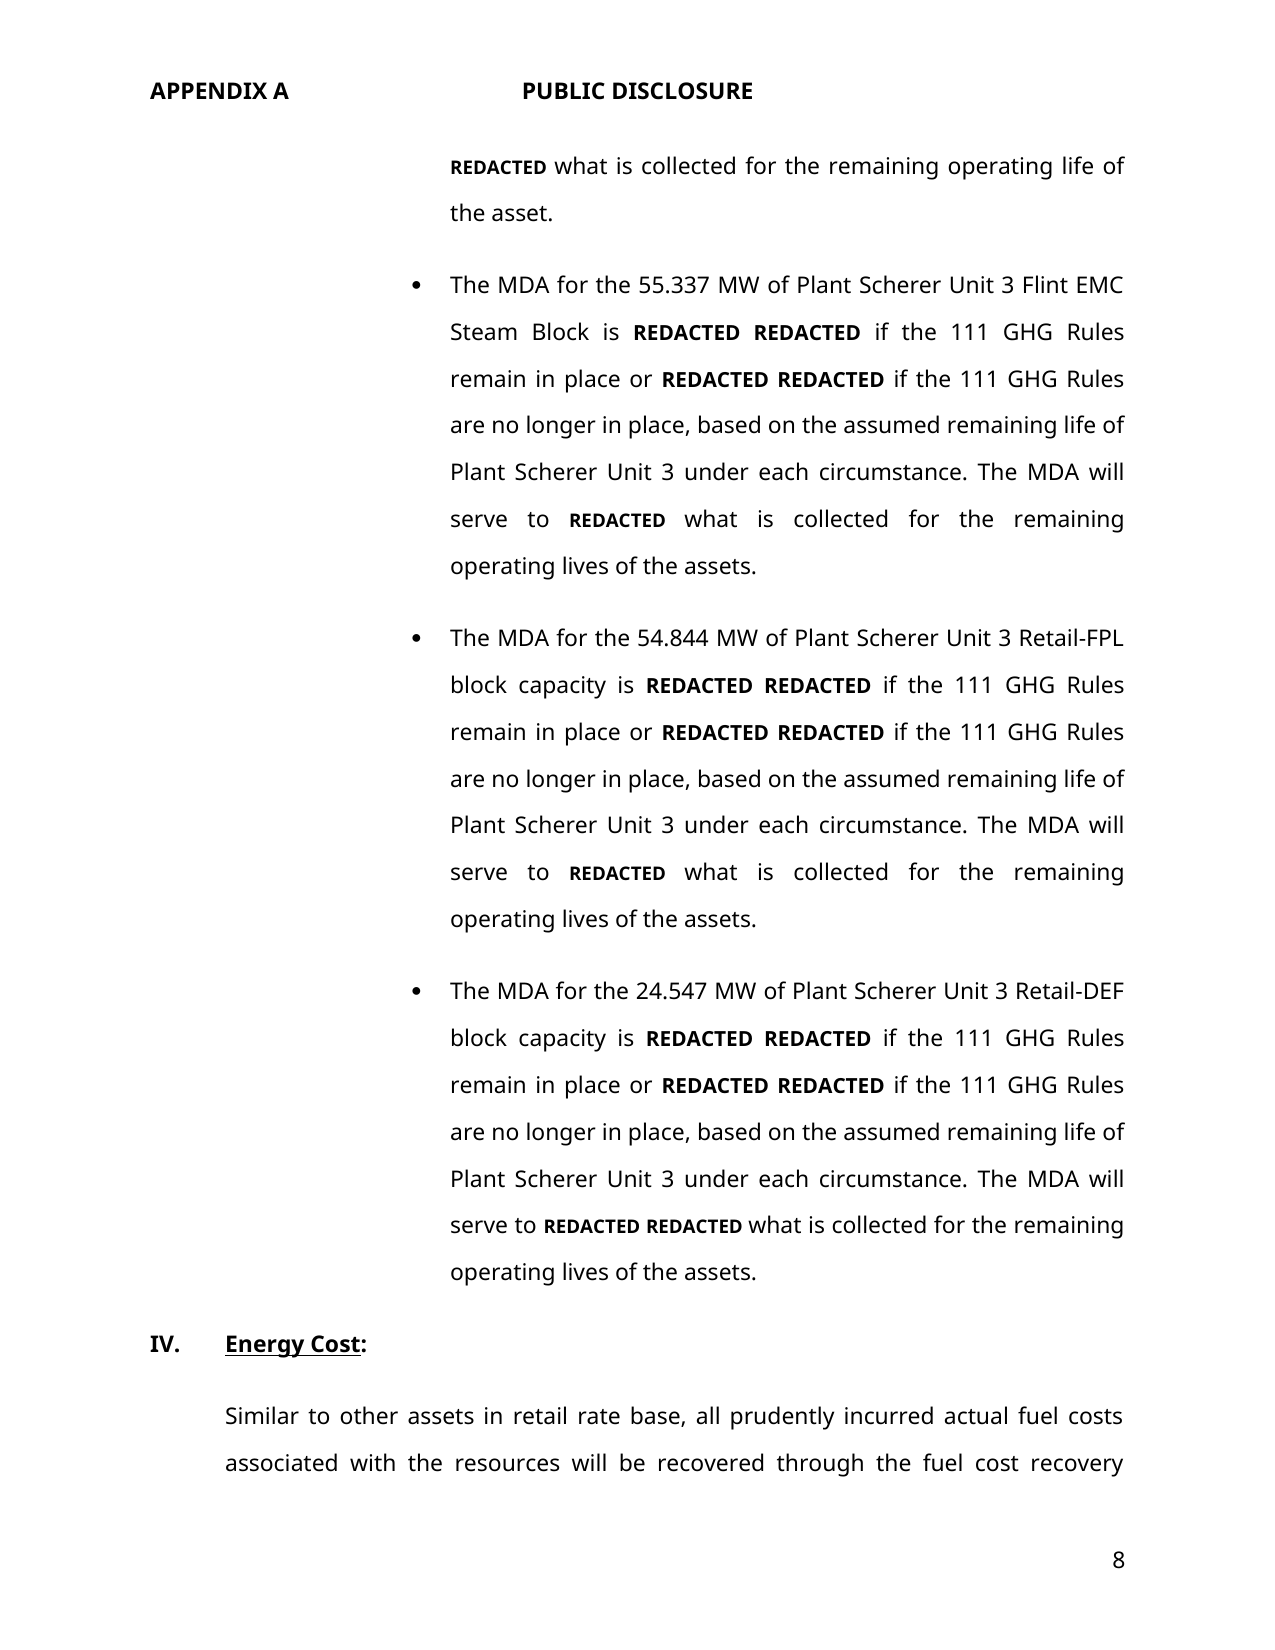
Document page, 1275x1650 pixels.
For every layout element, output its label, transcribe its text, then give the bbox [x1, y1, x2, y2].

text IV. Energy Cost: [150, 1328, 1125, 1359]
list The MDA for the 55.337 MW of Plant Scherer Unit 3 Flint EMC Steam Block is REDACTED REDACTED if the 111 GHG Rules remain in place or REDACTED REDACTED if the 111 GHG Rules are no longer in place, based on the assumed remaining life of Plant Scherer Unit 3 under each circumstance. The MDA will serve to REDACTED what is collected for the remaining operating lives of the assets. [412, 269, 1125, 581]
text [225, 1400, 1125, 1478]
list The MDA for the 54.844 MW of Plant Scherer Unit 3 Retail-FPL block capacity is REDACTED REDACTED if the 111 GHG Rules remain in place or REDACTED REDACTED if the 111 GHG Rules are no longer in place, based on the assumed remaining life of Plant Scherer Unit 3 under each circumstance. The MDA will serve to REDACTED what is collected for the remaining operating lives of the assets. [412, 622, 1125, 934]
list The MDA for the 24.547 MW of Plant Scherer Unit 3 Retail-DEF block capacity is REDACTED REDACTED if the 111 GHG Rules remain in place or REDACTED REDACTED if the 111 GHG Rules are no longer in place, based on the assumed remaining life of Plant Scherer Unit 3 under each circumstance. The MDA will serve to REDACTED REDACTED what is collected for the remaining operating lives of the assets. [412, 975, 1125, 1287]
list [412, 150, 1125, 228]
